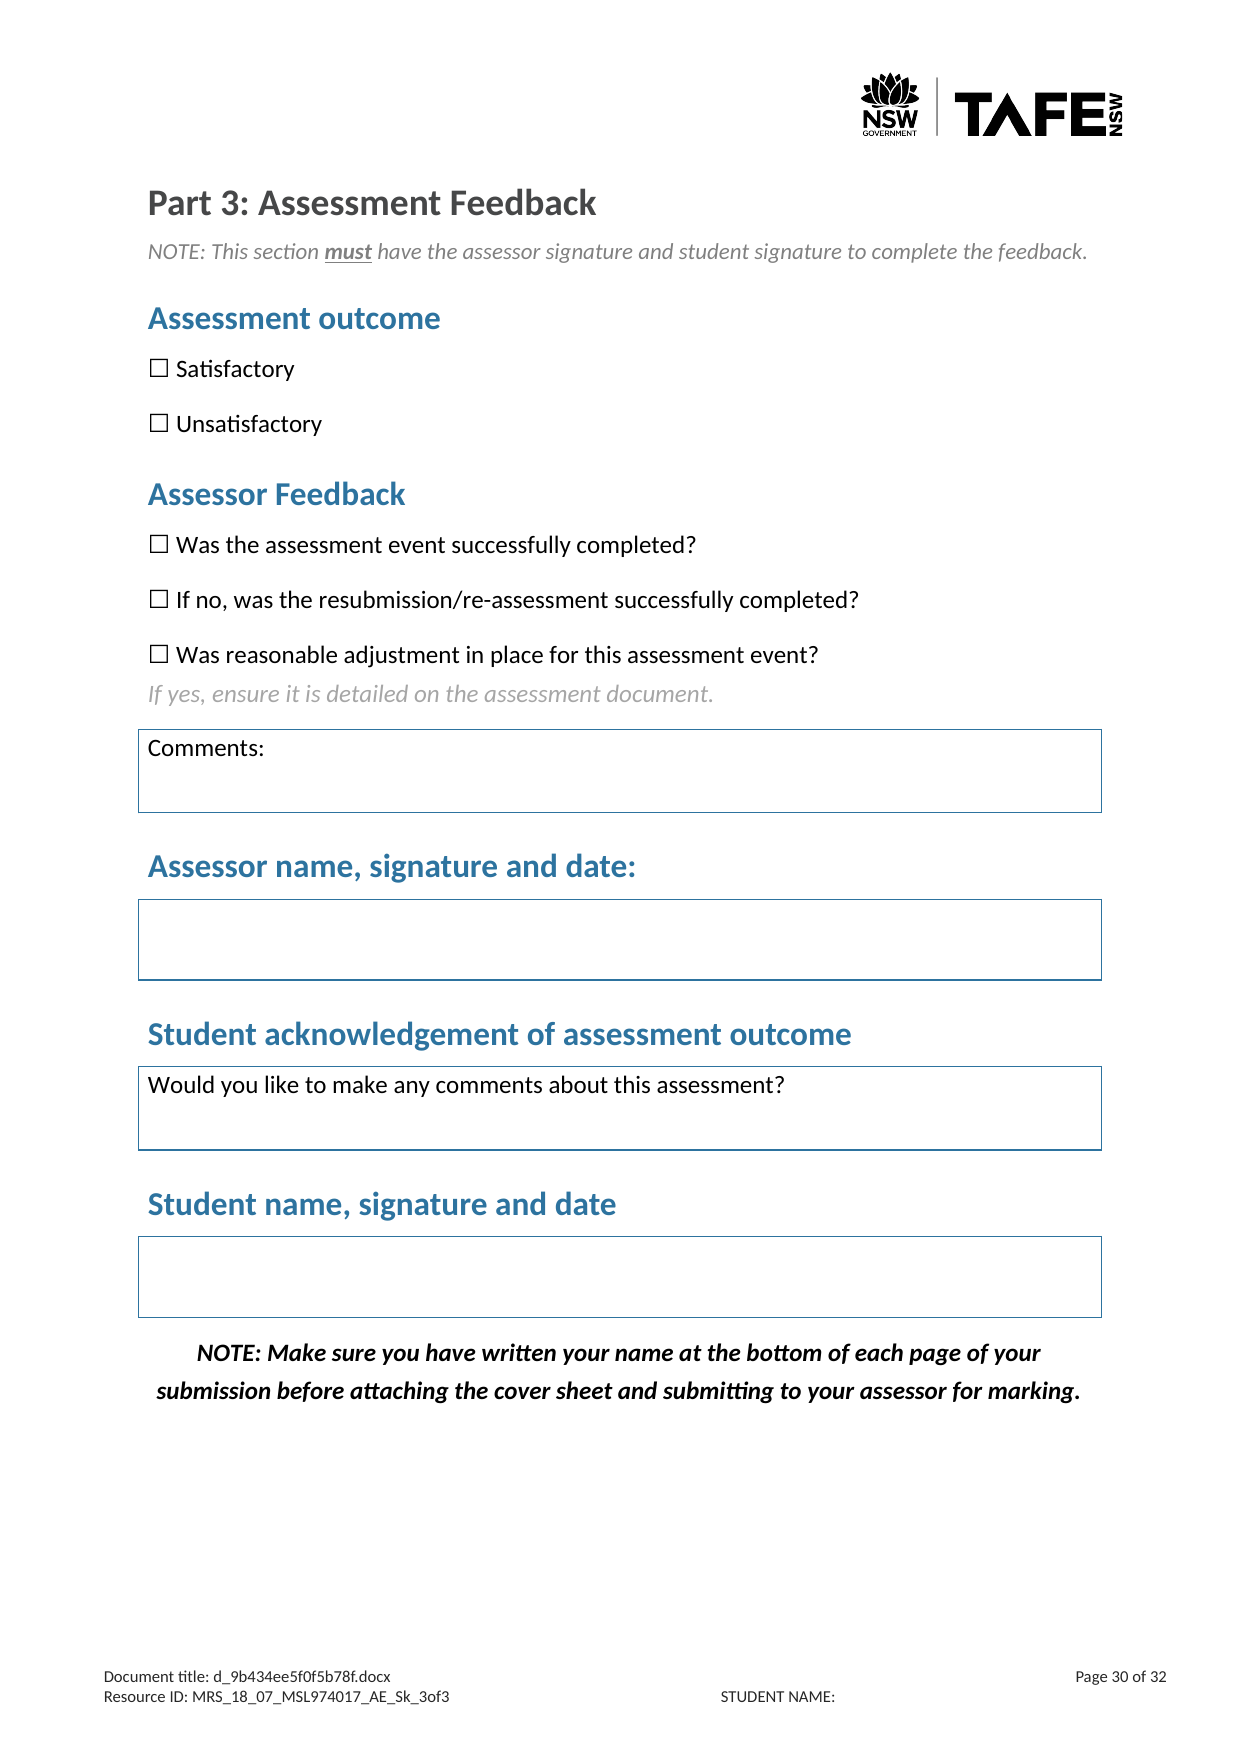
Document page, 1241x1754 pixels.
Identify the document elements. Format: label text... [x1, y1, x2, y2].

text NOTE: This section must have the assessor signature and student signature to complete the feedback. [148, 237, 1092, 265]
text Comments: [139, 730, 1101, 762]
text Was reasonable adjustment in place for this assessment event? If yes, ensure it is detailed on the assessment document. [148, 636, 1092, 708]
text Was the assessment event successfully completed? [148, 526, 1092, 560]
text NOTE: Make sure you have written your name at the bottom of each page of your submission before attaching the cover sheet and submitting to your assessor for marking. [148, 1337, 1092, 1406]
subtitle Student acknowledgement of assessment outcome [148, 1012, 1092, 1053]
subtitle Assessor name, signature and date: [148, 846, 1092, 886]
text If no, was the resubmission/re-assessment successfully completed? [148, 581, 1092, 615]
subtitle Student name, signature and date [148, 1183, 1092, 1223]
text Satisfactory [148, 351, 1092, 385]
subtitle Assessment outcome [148, 297, 1092, 338]
picture [861, 71, 1123, 137]
text Would you like to make any comments about this assessment? [139, 1067, 1101, 1099]
subtitle Part 3: Assessment Feedback [148, 179, 1092, 225]
text Unsatisfactory [148, 406, 1092, 440]
subtitle Assessor Feedback [148, 473, 1092, 514]
